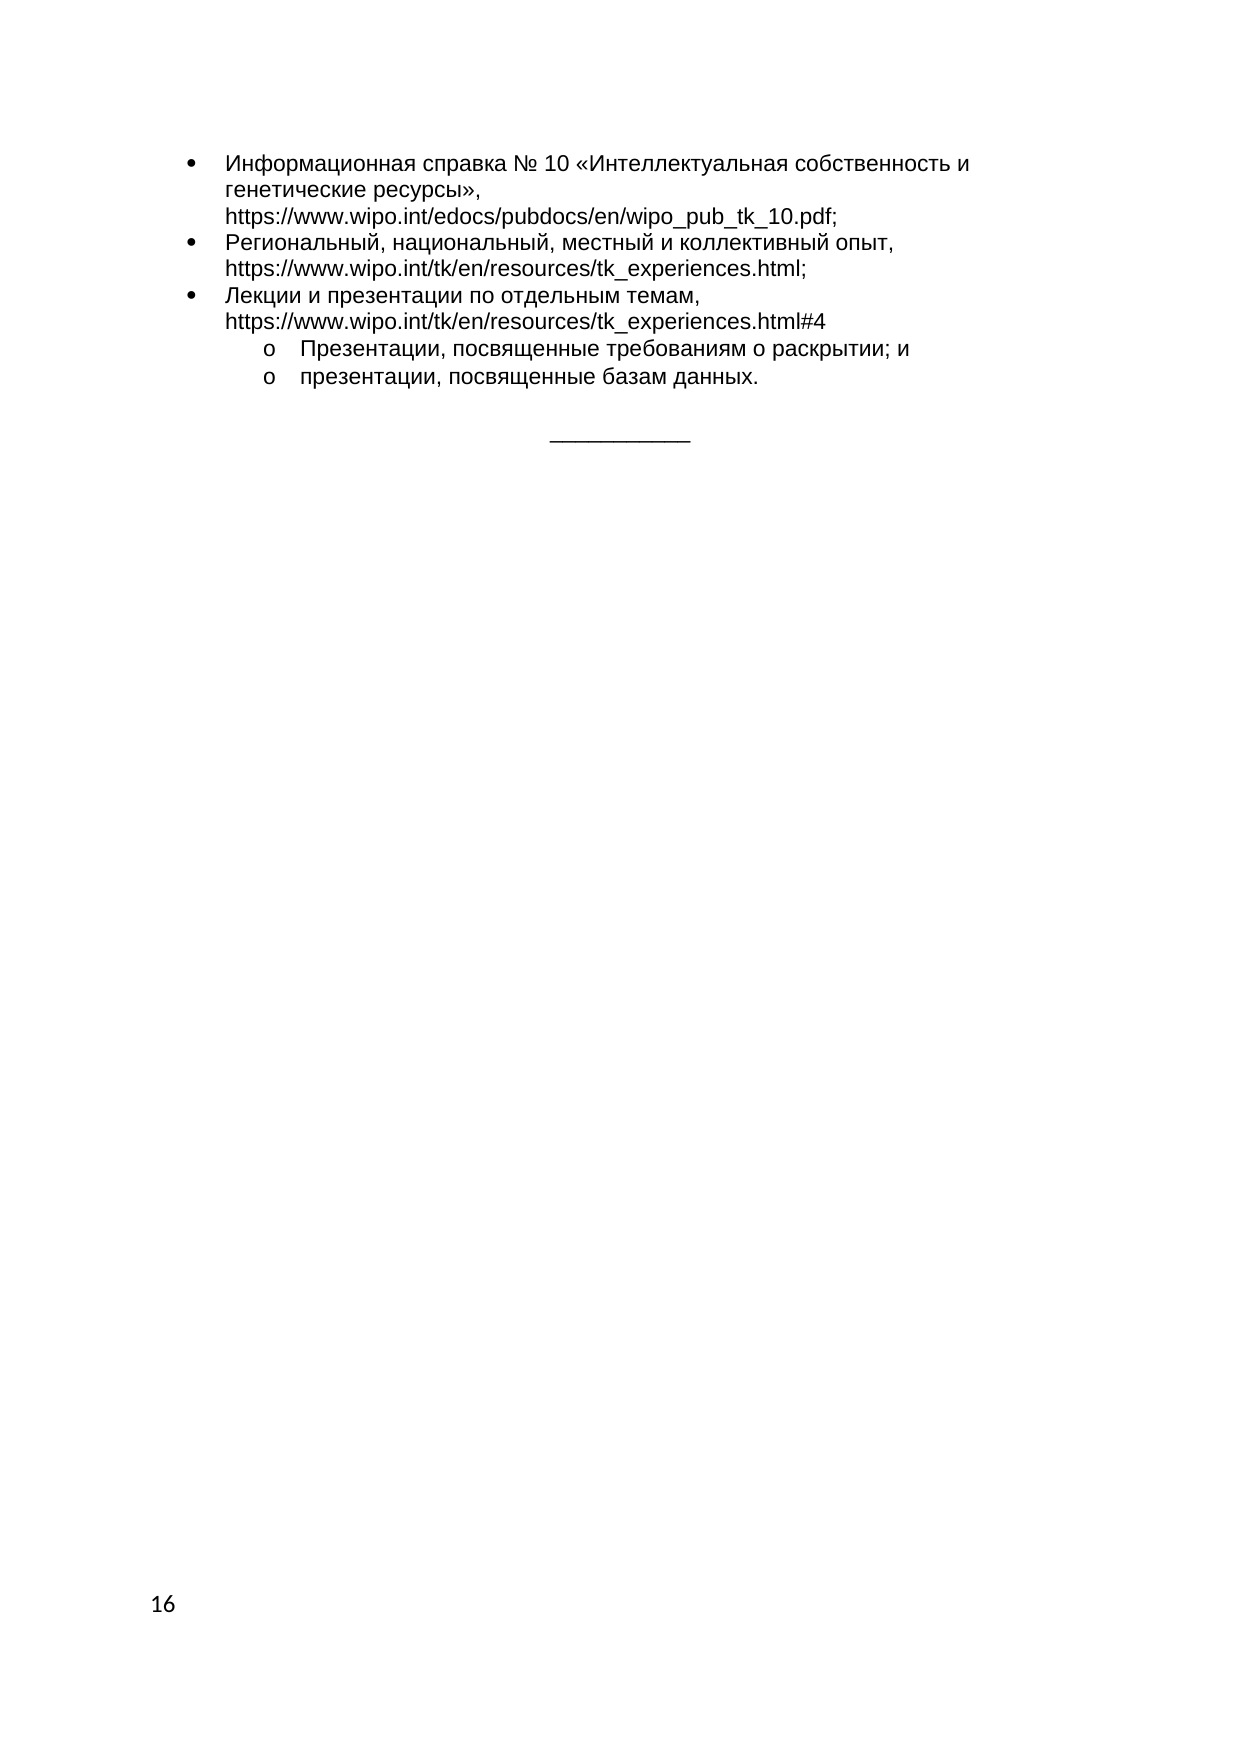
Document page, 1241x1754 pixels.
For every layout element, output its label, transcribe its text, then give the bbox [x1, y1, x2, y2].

text https://www.wipo.int/tk/en/resources/tk_experiences.html#4 [150, 308, 1090, 334]
list Информационная справка № 10 «Интеллектуальная собственность и генетические ресурсы», https://www.wipo.int/edocs/pubdocs/en/wipo_pub_tk_10.pdf; [187, 150, 1090, 229]
list презентации, посвященные базам данных. [262, 363, 1090, 391]
list Презентации, посвященные требованиям о раскрытии; и [262, 334, 1090, 363]
list Региональный, национальный, местный и коллективный опыт, https://www.wipo.int/tk/en/resources/tk_experiences.html; [187, 229, 1090, 282]
list Лекции и презентации по отдельным темам, [187, 282, 1090, 308]
text ___________ [150, 417, 1090, 444]
